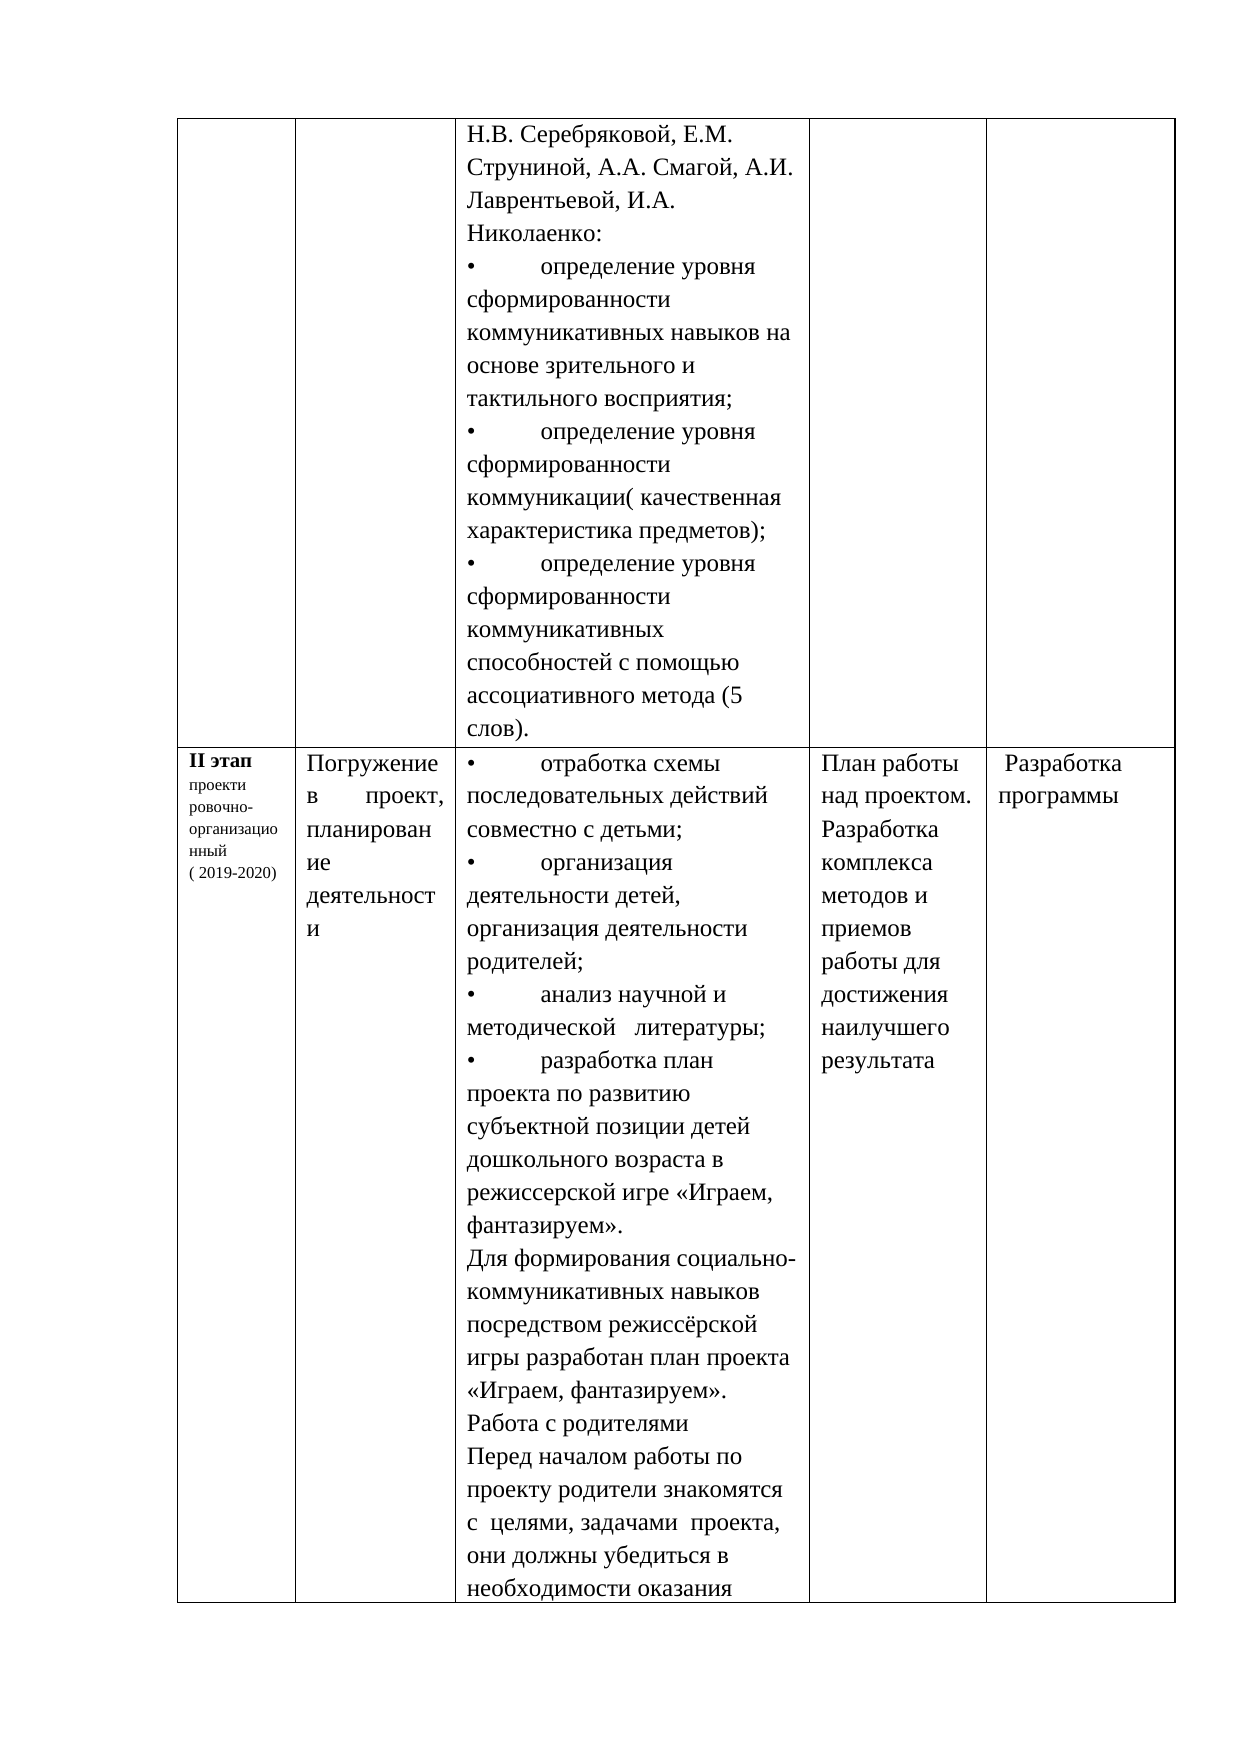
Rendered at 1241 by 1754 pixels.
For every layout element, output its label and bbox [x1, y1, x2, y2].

table_cell [987, 119, 1174, 747]
table_cell [296, 748, 455, 1602]
table_cell [987, 748, 1174, 1602]
table_cell [810, 119, 986, 747]
table_cell [456, 748, 809, 1602]
table_cell [178, 119, 295, 747]
table_cell [178, 748, 295, 1602]
table_cell [810, 748, 986, 1602]
table_cell [296, 119, 455, 747]
table_cell [456, 119, 809, 747]
